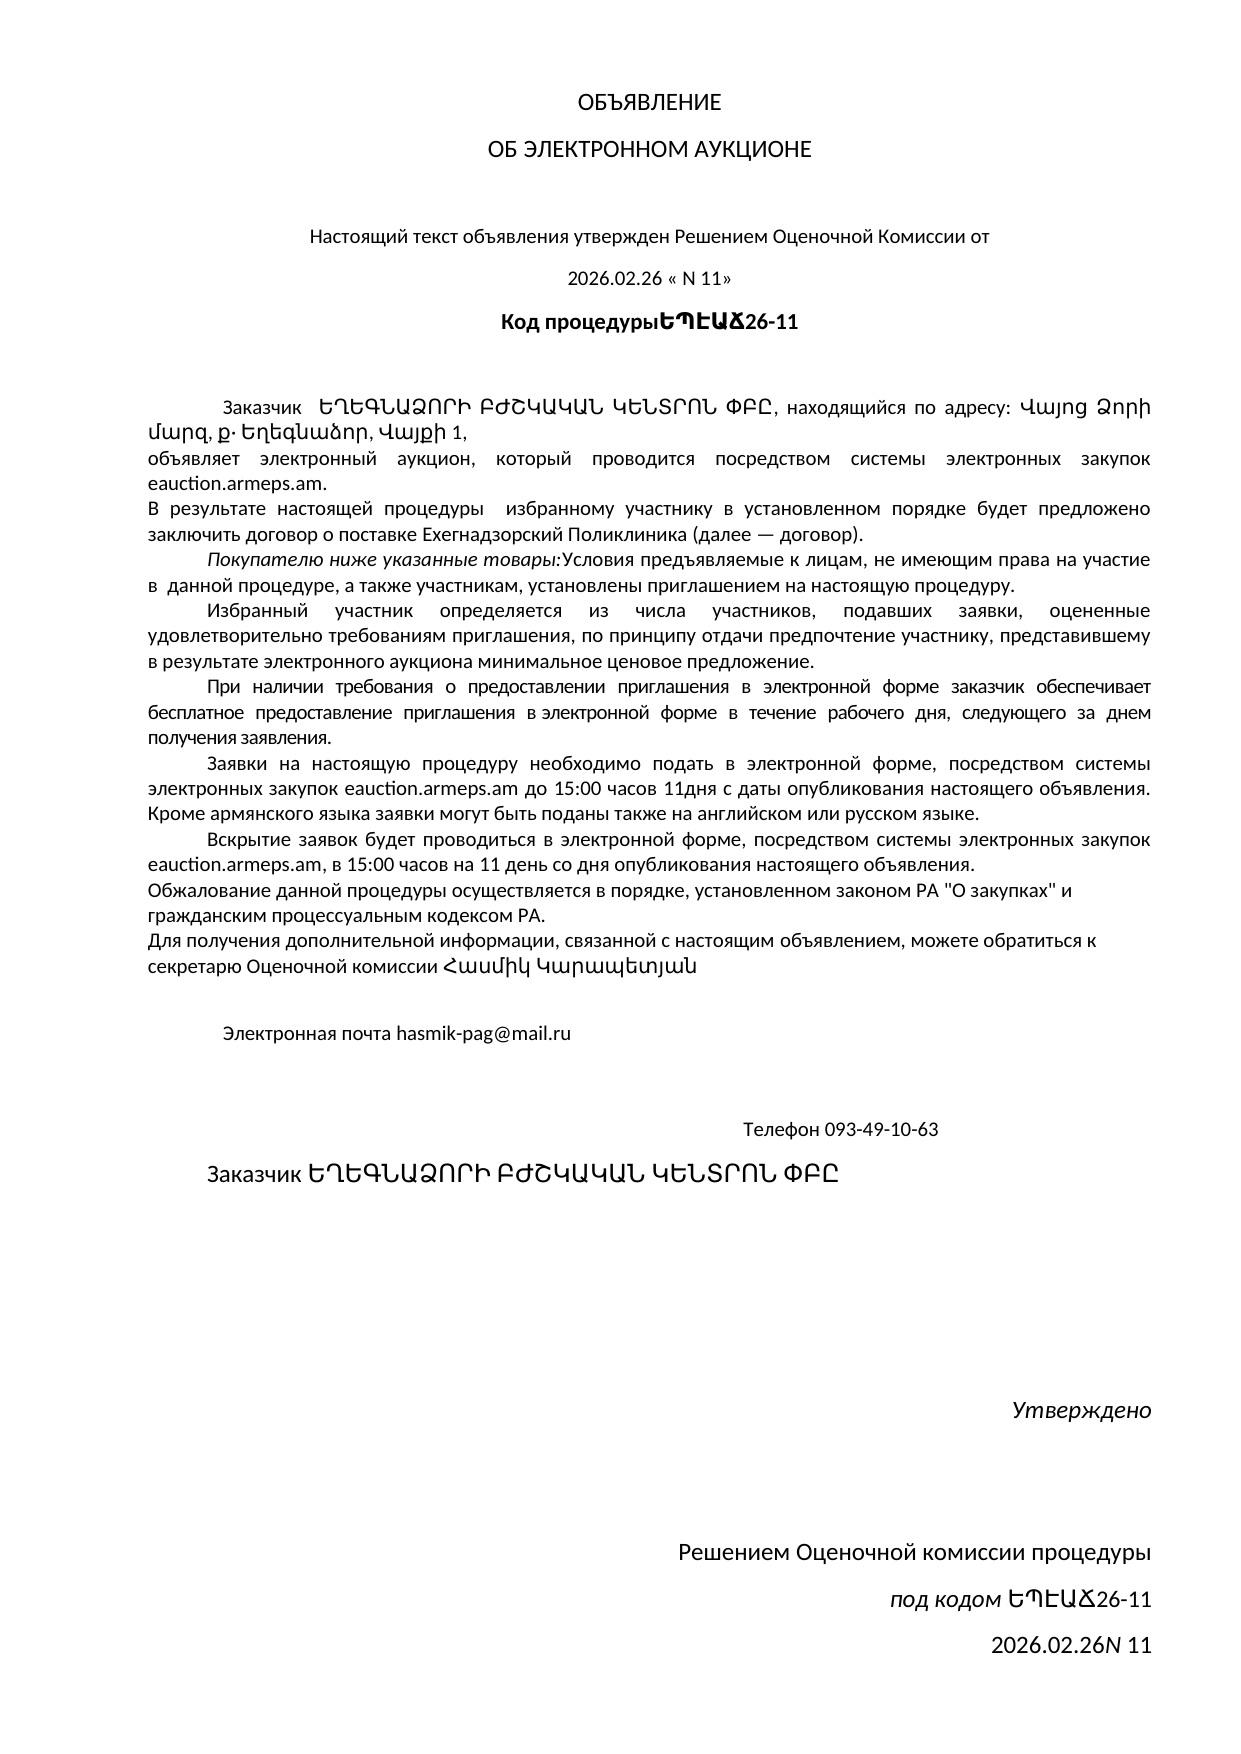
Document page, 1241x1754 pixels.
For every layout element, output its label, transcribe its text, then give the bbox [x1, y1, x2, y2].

text Вскрытие заявок будет проводиться в электронной форме, посредством системы электронных закупок eauction.armeps.am, в 15:00 часов на 11 день со дня опубликования настоящего объявления. [148, 826, 1152, 877]
text В результате настоящей процедуры избранному участнику в установленном порядке будет предложено заключить договор о поставке Ехегнадзорский Поликлиника (далее — договор). [148, 496, 1152, 546]
text Настоящий текст объявления утвержден Решением Оценочной Комиссии от [148, 223, 1152, 248]
text ОБЪЯВЛЕНИЕ [148, 86, 1152, 117]
text ОБ ЭЛЕКТРОННОМ АУКЦИОНЕ [148, 134, 1152, 164]
text Обжалование данной процедуры осуществляется в порядке, установленном законом РА "О закупках" и гражданским процессуальным кодексом РА. [148, 877, 1152, 928]
text объявляет электронный аукцион, который проводится посредством системы электронных закупок eauction.armeps.am. [148, 445, 1152, 496]
text Заказчик ԵՂԵԳՆԱՁՈՐԻ ԲԺՇԿԱԿԱՆ ԿԵՆՏՐՈՆ ՓԲԸ [148, 1158, 1152, 1189]
text Решением Оценочной комиссии процедуры [148, 1536, 1152, 1567]
text Утверждено [148, 1394, 1152, 1425]
text Избранный участник определяется из числа участников, подавших заявки, оцененные удовлетворительно требованиям приглашения, по принципу отдачи предпочтение участнику, представившему в результате электронного аукциона минимальное ценовое предложение. [148, 597, 1152, 673]
text Телефон 093-49-10-63 [325, 1063, 1152, 1142]
text 2026.02.26 « N 11» [148, 265, 1152, 290]
text Код процедурыԵՊԷԱՃ26-11 [148, 307, 1152, 335]
text Заказчик ԵՂԵԳՆԱՁՈՐԻ ԲԺՇԿԱԿԱՆ ԿԵՆՏՐՈՆ ՓԲԸ, находящийся по адресу: Վայոց Ձորի մարզ, ք· Եղեգնաձոր, Վայքի 1, [148, 394, 1152, 445]
text Для получения дополнительной информации, связанной с настоящим объявлением, можете обратиться к секретарю Оценочной комиссии Հասմիկ Կարապետյան [148, 928, 1152, 978]
text Электронная почта hasmik-pag@mail.ru [148, 1021, 1152, 1046]
text Покупателю ниже указанные товары:Условия предъявляемые к лицам, не имеющим права на участие в данной процедуре, а также участникам, установлены приглашением на настоящую процедуру. [148, 546, 1152, 597]
text При наличии требования о предоставлении приглашения в электронной форме заказчик обеспечивает бесплатное предоставление приглашения в электронной форме в течение рабочего дня, следующего за днем получения заявления. [148, 673, 1152, 750]
text под кодом ԵՊԷԱՃ26-11 2026.02.26 N 11 [148, 1583, 1152, 1659]
text Заявки на настоящую процедуру необходимо подать в электронной форме, посредством системы электронных закупок eauction.armeps.am до 15:00 часов 11дня с даты опубликования настоящего объявления. Кроме армянского языка заявки могут быть поданы также на английском или русском языке. [148, 750, 1152, 826]
